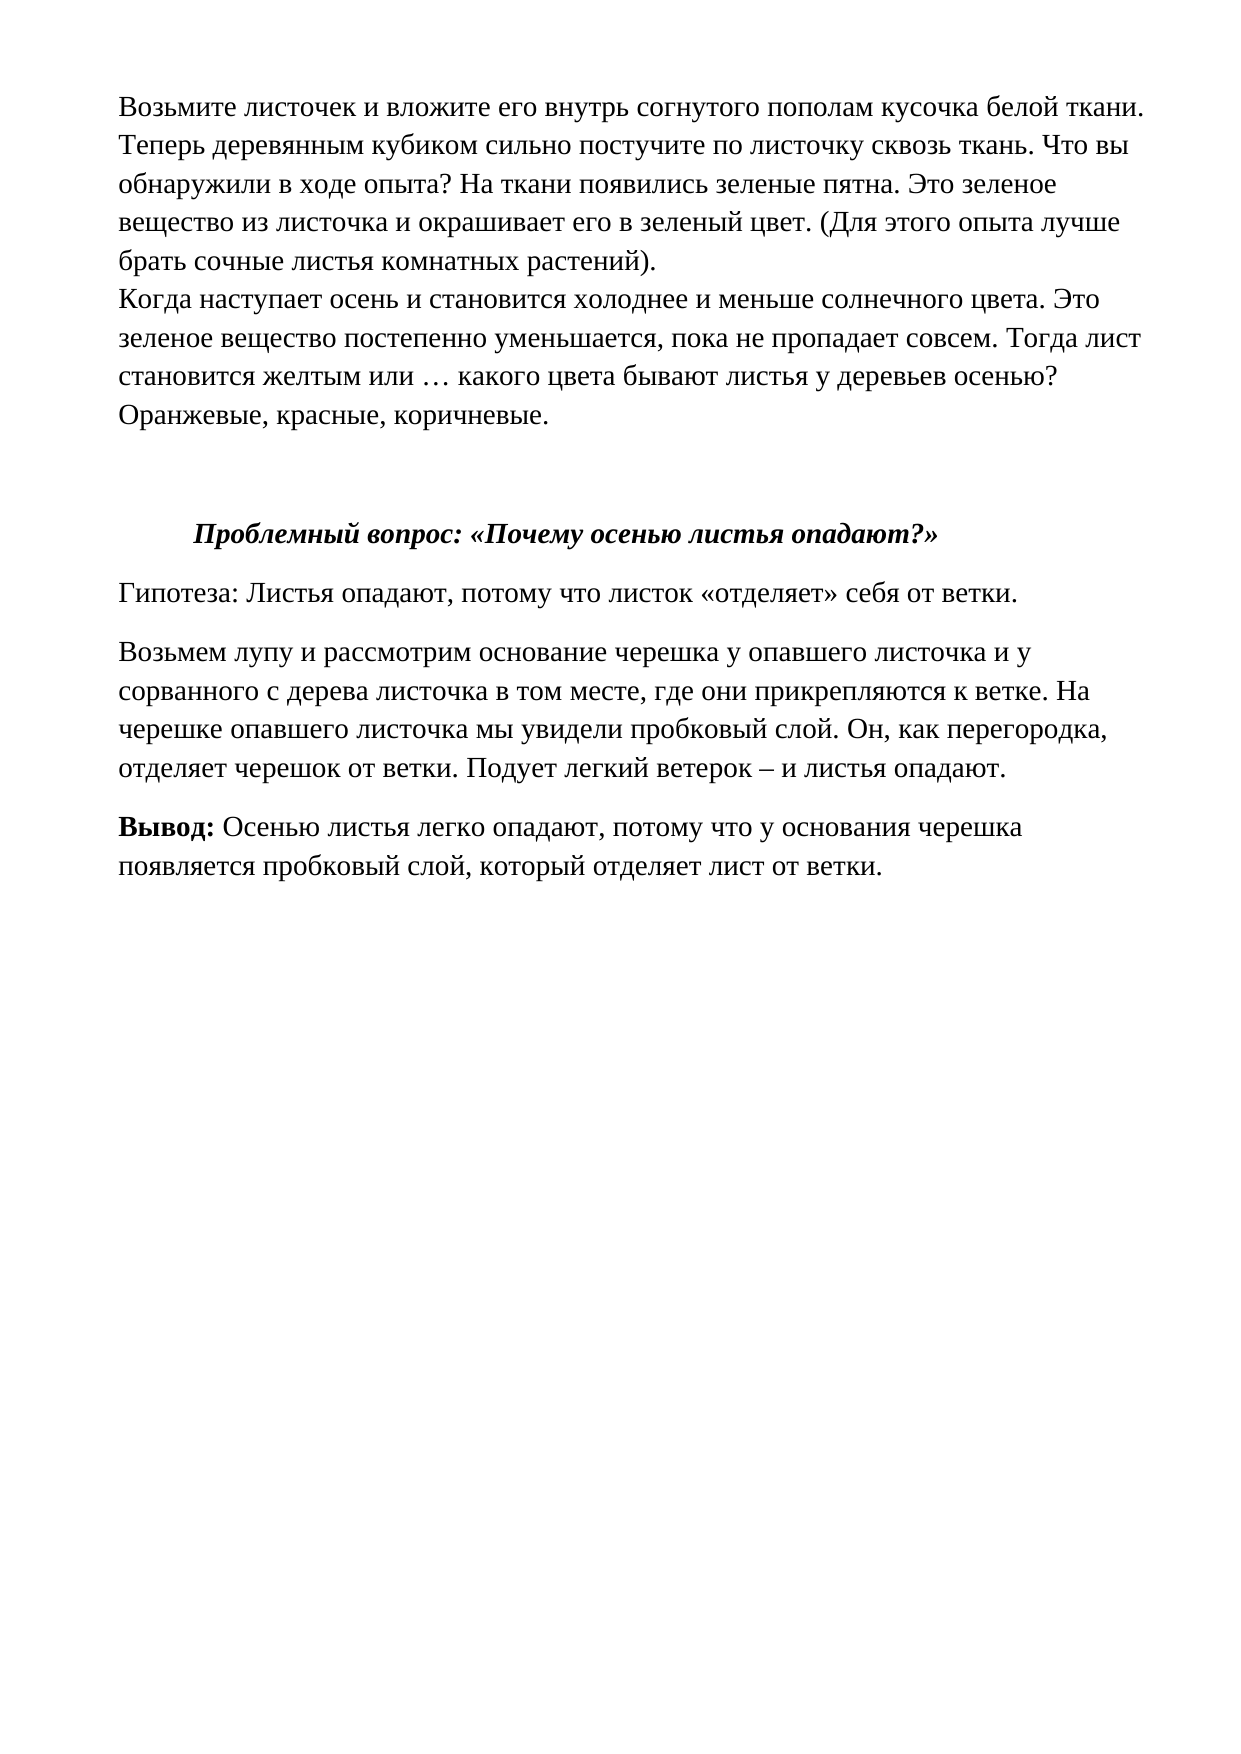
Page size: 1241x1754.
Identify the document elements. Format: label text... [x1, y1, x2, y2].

text Возьмем лупу и рассмотрим основание черешка у опавшего листочка и у сорванного с дерева листочка в том месте, где они прикрепляются к ветке. На черешке опавшего листочка мы увидели пробковый слой. Он, как перегородка, отделяет черешок от ветки. Подует легкий ветерок – и листья опадают. [118, 634, 1152, 784]
list Проблемный вопрос: «Почему осенью листья опадают?» [193, 516, 1152, 549]
text Возьмите листочек и вложите его внутрь согнутого пополам кусочка белой ткани. Теперь деревянным кубиком сильно постучите по листочку сквозь ткань. Что вы обнаружили в ходе опыта? На ткани появились зеленые пятна. Это зеленое вещество из листочка и окрашивает его в зеленый цвет. (Для этого опыта лучше брать сочные листья комнатных растений). Когда наступает осень и становится холоднее и меньше солнечного цвета. Это зеленое вещество постепенно уменьшается, пока не пропадает совсем. Тогда лист становится желтым или … какого цвета бывают листья у деревьев осенью? Оранжевые, красные, коричневые. [118, 89, 1152, 431]
text Гипотеза: Листья опадают, потому что листок «отделяет» себя от ветки. [118, 575, 1152, 609]
text Вывод: Осенью листья легко опадают, потому что у основания черешка появляется пробковый слой, который отделяет лист от ветки. [118, 809, 1152, 882]
